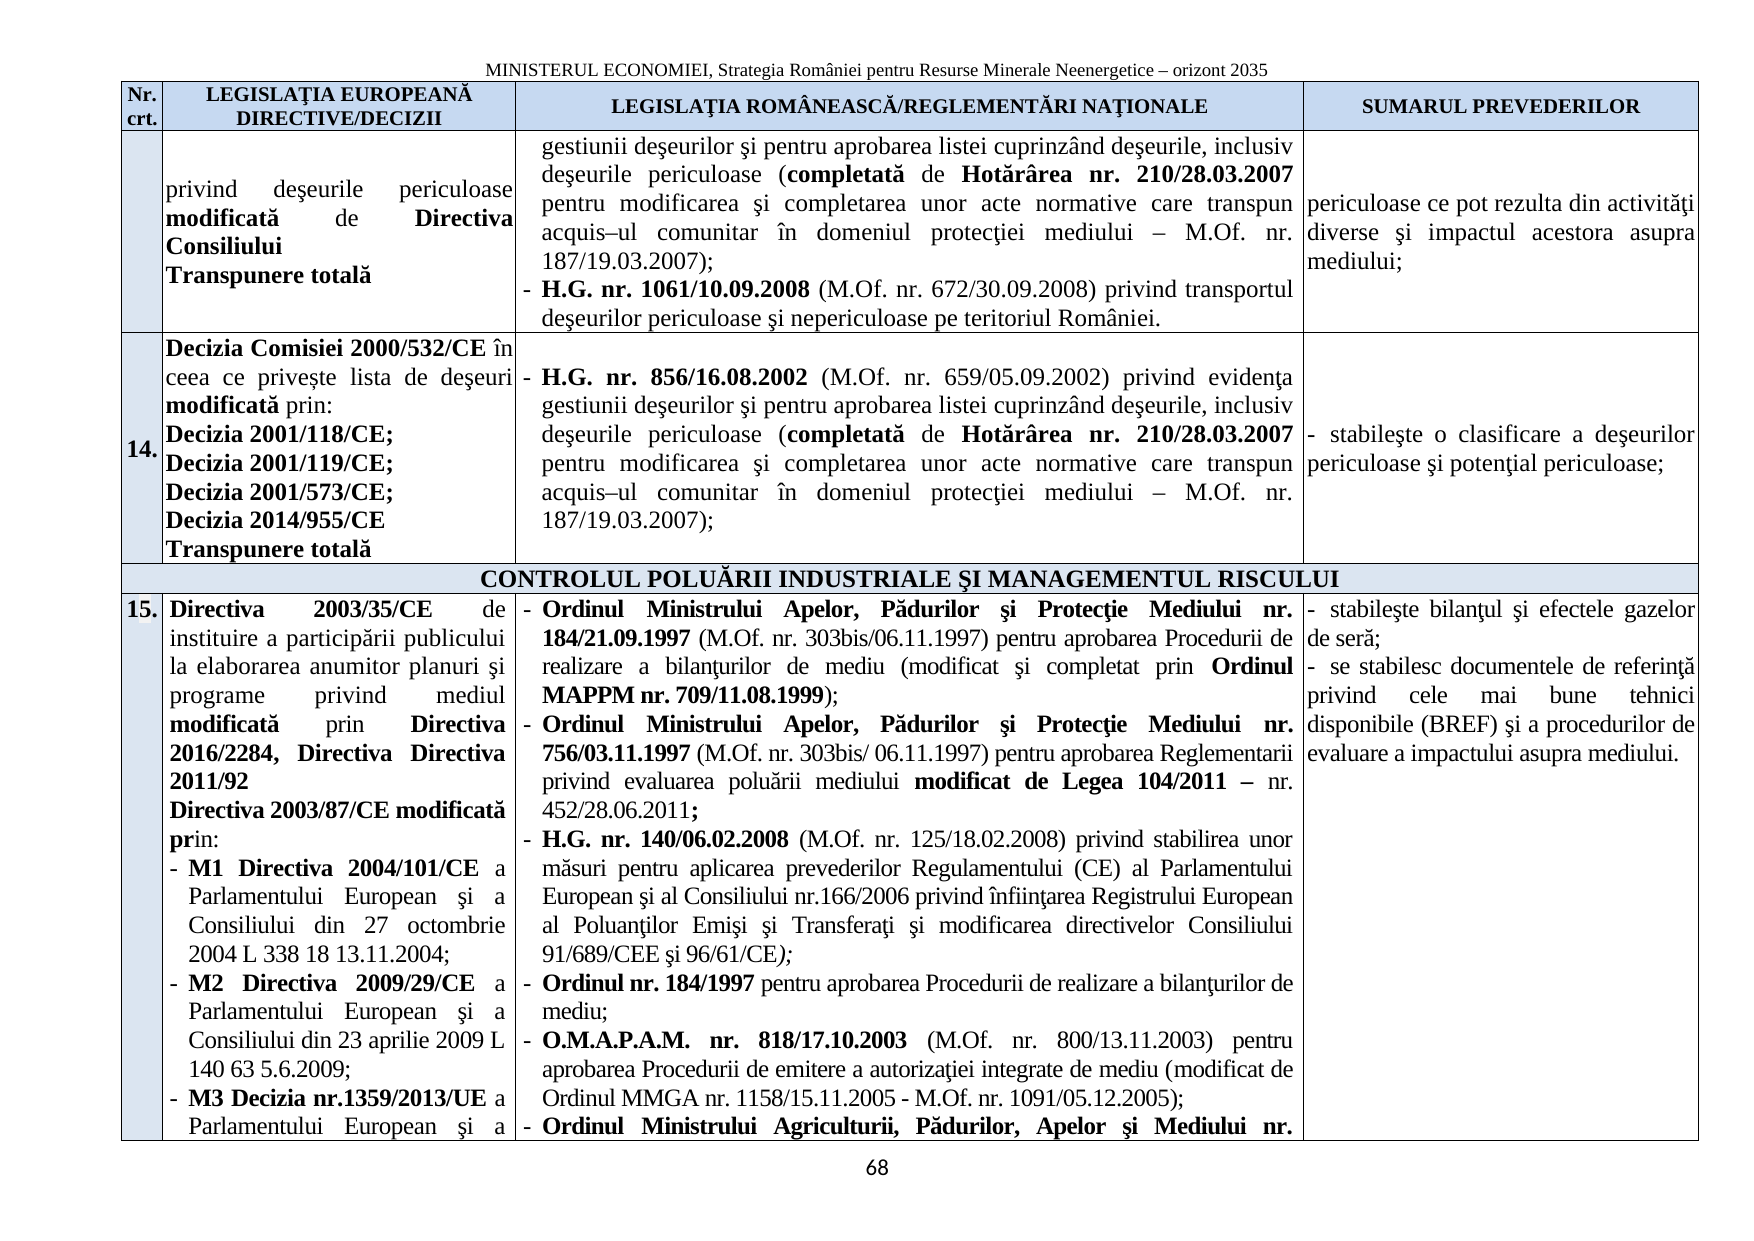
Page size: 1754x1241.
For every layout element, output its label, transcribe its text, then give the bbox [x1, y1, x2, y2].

table_header LEGISLAŢIA EUROPEANĂ DIRECTIVE/DECIZII [163, 82, 515, 130]
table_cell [163, 594, 515, 1140]
table_header SUMARUL PREVEDERILOR [1304, 82, 1698, 130]
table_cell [1304, 594, 1698, 1140]
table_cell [516, 594, 1303, 1140]
table_header LEGISLAŢIA ROMÂNEASCĂ/REGLEMENTĂRI NAŢIONALE [516, 82, 1303, 130]
table_cell H.G. nr. 856/16.08.2002 (M.Of. nr. 659/05.09.2002) privind evidenţa gestiunii deşeurilor şi pentru aprobarea listei cuprinzând deşeurile, inclusiv deşeurile periculoase (completată de Hotărârea nr. 210/28.03.2007 pentru modificarea şi completarea unor acte normative care transpun acquis–ul comunitar în domeniul protecţiei mediului – M.Of. nr. 187/19.03.2007); [516, 333, 1303, 563]
table_cell CONTROLUL POLUĂRII INDUSTRIALE ŞI MANAGEMENTUL RISCULUI [122, 564, 1698, 593]
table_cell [1304, 131, 1698, 332]
table_cell 15. [122, 594, 162, 1140]
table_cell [163, 131, 515, 332]
table_cell Decizia Comisiei 2000/532/CE în ceea ce privește lista de deşeuri modificată prin: Decizia 2001/118/CE; Decizia 2001/119/CE; Decizia 2001/573/CE; Decizia 2014/955/CE Transpunere totală [163, 333, 515, 563]
table_cell 13. [122, 131, 162, 332]
table_cell stabileşte o clasificare a deşeurilor periculoase şi potenţial periculoase; [1304, 333, 1698, 563]
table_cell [516, 131, 1303, 332]
table_header Nr. crt. [122, 82, 162, 130]
table_cell 14. [122, 333, 162, 563]
